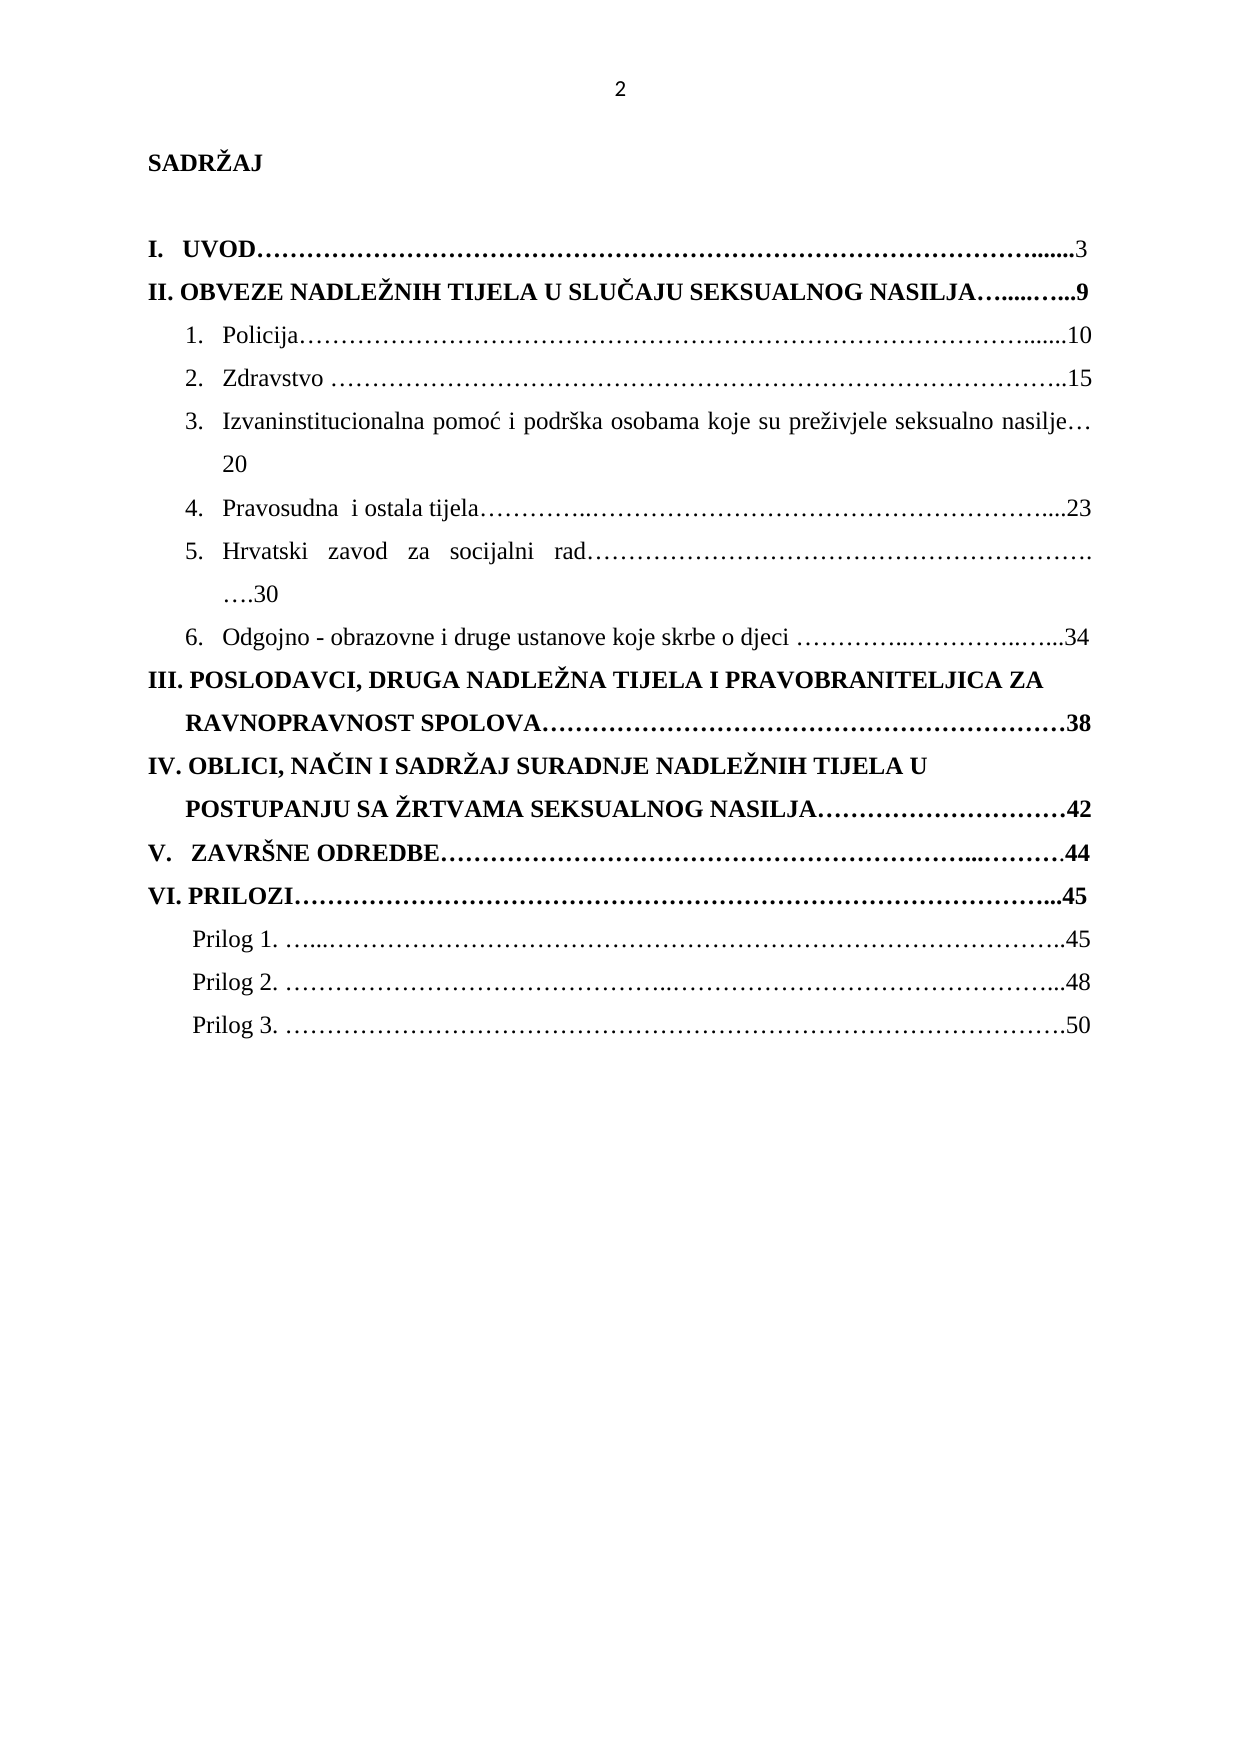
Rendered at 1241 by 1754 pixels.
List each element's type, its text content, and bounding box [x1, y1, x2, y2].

text Prilog 3. ………………………………………………………………………………….50 [192, 1010, 1093, 1039]
text V. ZAVRŠNE ODREDBE………………………………………………………...……….44 [148, 838, 1093, 866]
text IV. OBLICI, NAČIN I SADRŽAJ SURADNJE NADLEŽNIH TIJELA U [148, 751, 1093, 780]
text II. OBVEZE NADLEŽNIH TIJELA U SLUČAJU SEKSUALNOG NASILJA….....…...9 [148, 277, 1093, 306]
list Odgojno - obrazovne i druge ustanove koje skrbe o djeci …………..…………..…...34 [185, 622, 1093, 651]
text VI. PRILOZI………………………………………………………………………………...45 [148, 881, 1093, 909]
list Zdravstvo ……………………………………………………………………………..15 [185, 363, 1093, 392]
list Pravosudna i ostala tijela…………..………………………………………………....23 [185, 493, 1093, 521]
list Hrvatski zavod za socijalni rad…………………………………………………….….30 [185, 536, 1093, 608]
text I. UVOD………………………………………………………………………………….......3 [148, 234, 1093, 263]
text POSTUPANJU SA ŽRTVAMA SEKSUALNOG NASILJA…………………………42 [148, 794, 1093, 823]
list Policija…………………………………………………………………………….......10 [185, 320, 1093, 349]
text Prilog 1. …...……………………………………………………………………………..45 [192, 924, 1093, 953]
text RAVNOPRAVNOST SPOLOVA………………………………………………………38 [148, 708, 1093, 737]
text SADRŽAJ [148, 148, 1093, 176]
list Izvaninstitucionalna pomoć i podrška osobama koje su preživjele seksualno nasilje…20 [185, 406, 1093, 478]
text III. POSLODAVCI, DRUGA NADLEŽNA TIJELA I PRAVOBRANITELJICA ZA [148, 665, 1093, 694]
text Prilog 2. ………………………………………..………………………………………...48 [192, 967, 1093, 996]
